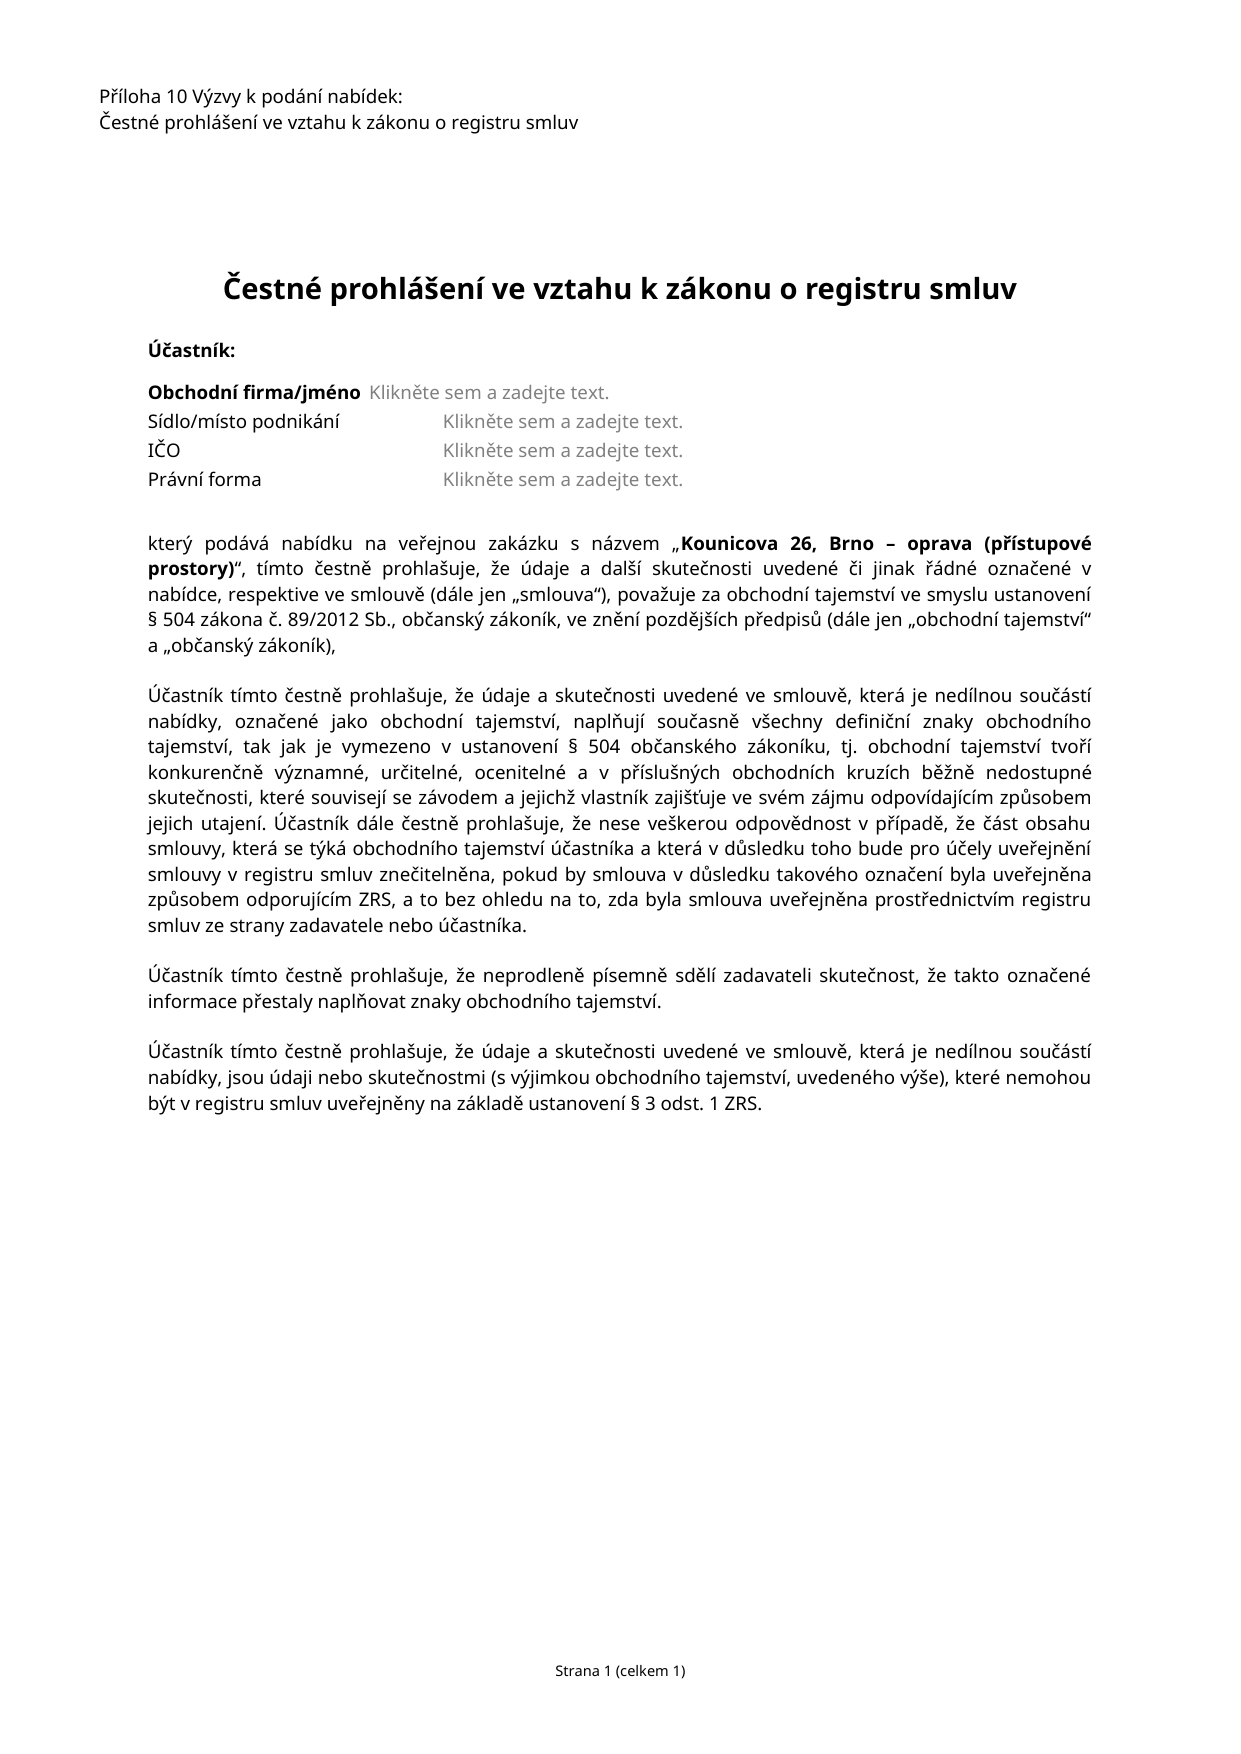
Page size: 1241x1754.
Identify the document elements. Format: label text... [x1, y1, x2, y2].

text Účastník tímto čestně prohlašuje, že údaje a skutečnosti uvedené ve smlouvě, která je nedílnou součástí nabídky, jsou údaji nebo skutečnostmi (s výjimkou obchodního tajemství, uvedeného výše), které nemohou být v registru smluv uveřejněny na základě ustanovení § 3 odst. 1 ZRS. [148, 1039, 1093, 1115]
text Sídlo/místo podnikání [148, 405, 1093, 434]
text Právní forma [148, 463, 1093, 492]
text Účastník: [148, 333, 1093, 364]
text Obchodní firma/jméno [148, 376, 1093, 405]
text který podává nabídku na veřejnou zakázku s názvem „Kounicova 26, Brno – oprava (přístupové prostory)“, tímto čestně prohlašuje, že údaje a další skutečnosti uvedené či jinak řádné označené v nabídce, respektive ve smlouvě (dále jen „smlouva“), považuje za obchodní tajemství ve smyslu ustanovení § 504 zákona č. 89/2012 Sb., občanský zákoník, ve znění pozdějších předpisů (dále jen „obchodní tajemství“ a „občanský zákoník), [148, 530, 1093, 658]
text Účastník tímto čestně prohlašuje, že údaje a skutečnosti uvedené ve smlouvě, která je nedílnou součástí nabídky, označené jako obchodní tajemství, naplňují současně všechny definiční znaky obchodního tajemství, tak jak je vymezeno v ustanovení § 504 občanského zákoníku, tj. obchodní tajemství tvoří konkurenčně významné, určitelné, ocenitelné a v příslušných obchodních kruzích běžně nedostupné skutečnosti, které souvisejí se závodem a jejichž vlastník zajišťuje ve svém zájmu odpovídajícím způsobem jejich utajení. Účastník dále čestně prohlašuje, že nese veškerou odpovědnost v případě, že část obsahu smlouvy, která se týká obchodního tajemství účastníka a která v důsledku toho bude pro účely uveřejnění smlouvy v registru smluv znečitelněna, pokud by smlouva v důsledku takového označení byla uveřejněna způsobem odporujícím ZRS, a to bez ohledu na to, zda byla smlouva uveřejněna prostřednictvím registru smluv ze strany zadavatele nebo účastníka. [148, 683, 1093, 938]
title Čestné prohlášení ve vztahu k zákonu o registru smluv [148, 268, 1093, 308]
text Účastník tímto čestně prohlašuje, že neprodleně písemně sdělí zadavateli skutečnost, že takto označené informace přestaly naplňovat znaky obchodního tajemství. [148, 963, 1093, 1014]
text IČO [148, 434, 1093, 463]
